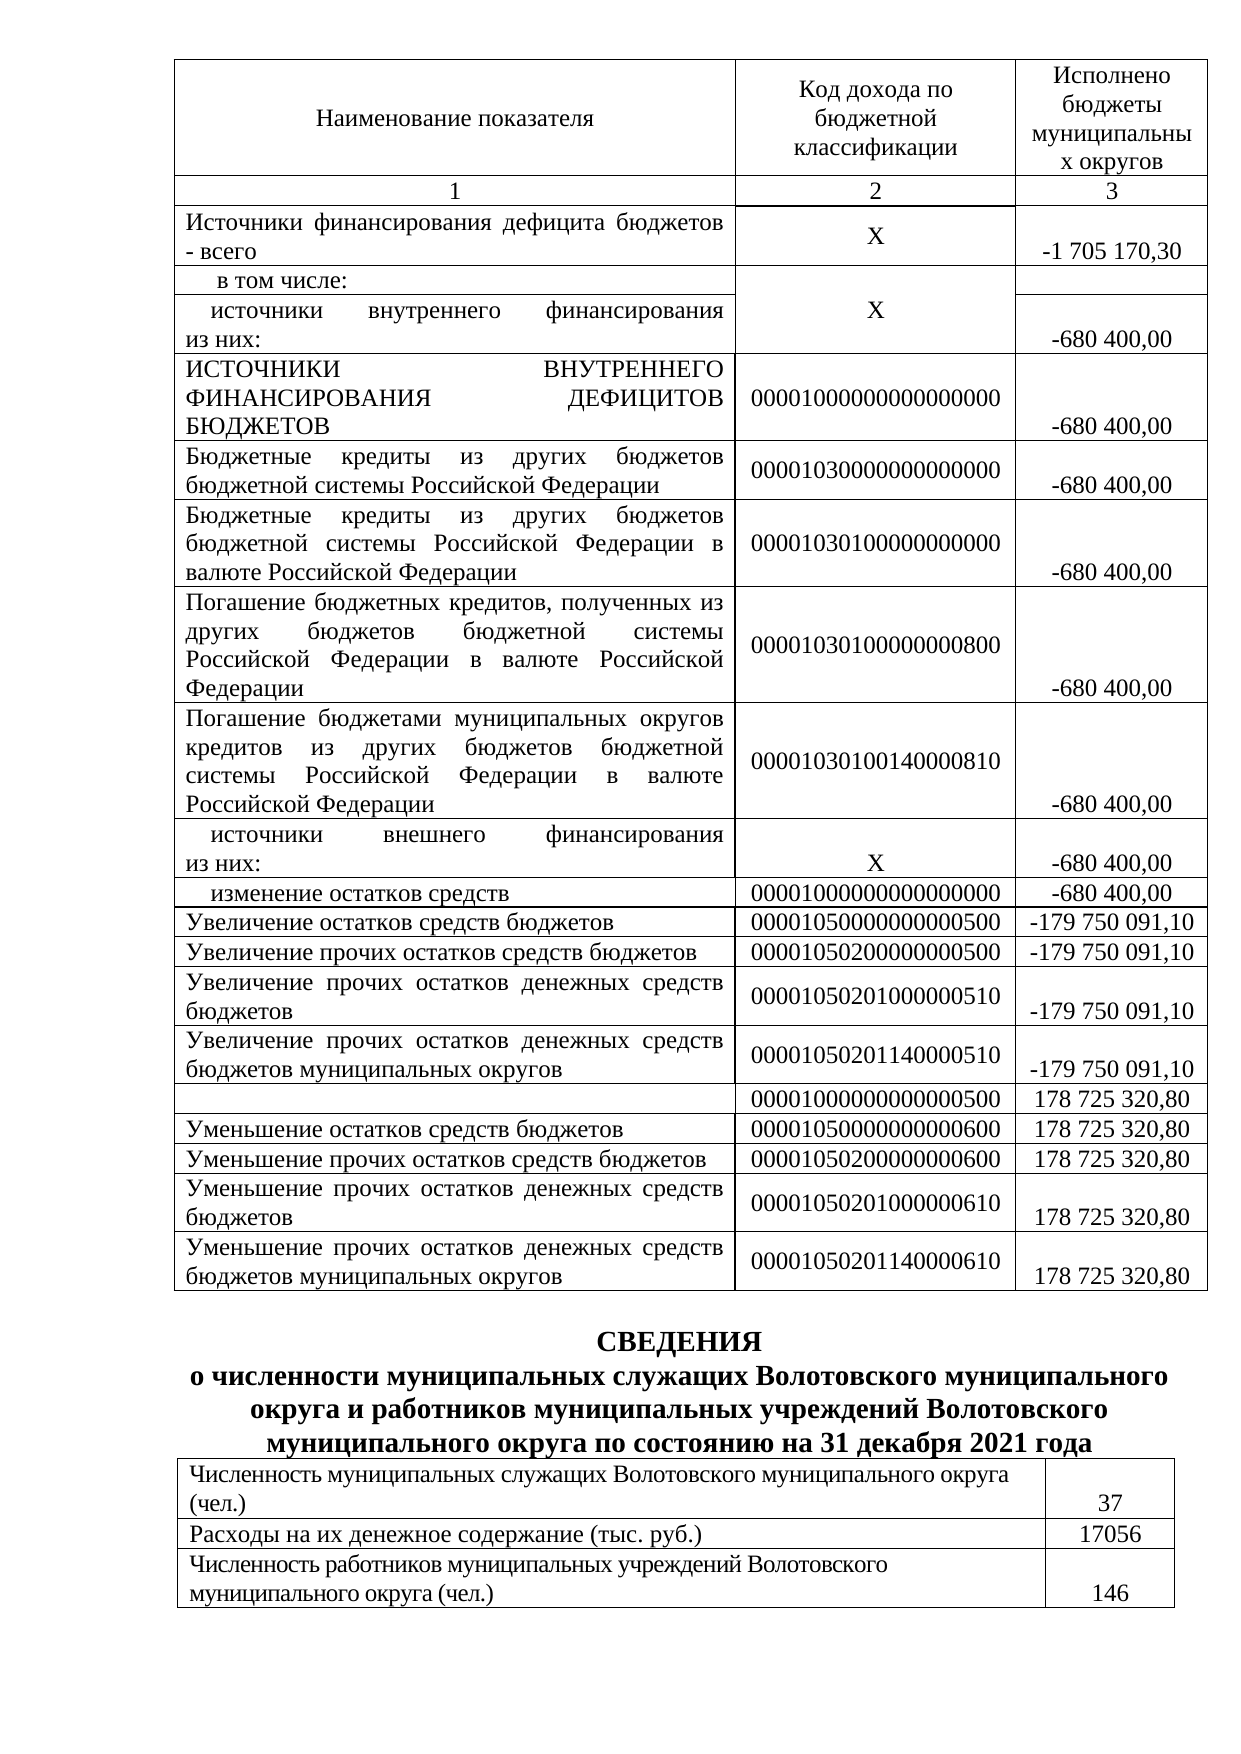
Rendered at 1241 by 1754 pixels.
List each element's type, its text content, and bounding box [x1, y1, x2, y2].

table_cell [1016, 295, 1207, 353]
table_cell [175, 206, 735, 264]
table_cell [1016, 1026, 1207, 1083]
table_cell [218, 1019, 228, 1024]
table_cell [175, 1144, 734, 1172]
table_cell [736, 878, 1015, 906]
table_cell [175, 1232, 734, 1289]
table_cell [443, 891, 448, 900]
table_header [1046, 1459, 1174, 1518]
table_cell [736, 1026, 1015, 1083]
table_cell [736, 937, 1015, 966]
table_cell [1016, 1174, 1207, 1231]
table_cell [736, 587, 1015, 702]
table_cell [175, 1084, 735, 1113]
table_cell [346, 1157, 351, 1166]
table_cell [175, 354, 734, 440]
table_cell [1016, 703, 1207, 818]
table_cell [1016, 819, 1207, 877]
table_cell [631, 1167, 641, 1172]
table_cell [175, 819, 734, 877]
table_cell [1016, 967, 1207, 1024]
text СВЕДЕНИЯ [177, 1324, 1181, 1358]
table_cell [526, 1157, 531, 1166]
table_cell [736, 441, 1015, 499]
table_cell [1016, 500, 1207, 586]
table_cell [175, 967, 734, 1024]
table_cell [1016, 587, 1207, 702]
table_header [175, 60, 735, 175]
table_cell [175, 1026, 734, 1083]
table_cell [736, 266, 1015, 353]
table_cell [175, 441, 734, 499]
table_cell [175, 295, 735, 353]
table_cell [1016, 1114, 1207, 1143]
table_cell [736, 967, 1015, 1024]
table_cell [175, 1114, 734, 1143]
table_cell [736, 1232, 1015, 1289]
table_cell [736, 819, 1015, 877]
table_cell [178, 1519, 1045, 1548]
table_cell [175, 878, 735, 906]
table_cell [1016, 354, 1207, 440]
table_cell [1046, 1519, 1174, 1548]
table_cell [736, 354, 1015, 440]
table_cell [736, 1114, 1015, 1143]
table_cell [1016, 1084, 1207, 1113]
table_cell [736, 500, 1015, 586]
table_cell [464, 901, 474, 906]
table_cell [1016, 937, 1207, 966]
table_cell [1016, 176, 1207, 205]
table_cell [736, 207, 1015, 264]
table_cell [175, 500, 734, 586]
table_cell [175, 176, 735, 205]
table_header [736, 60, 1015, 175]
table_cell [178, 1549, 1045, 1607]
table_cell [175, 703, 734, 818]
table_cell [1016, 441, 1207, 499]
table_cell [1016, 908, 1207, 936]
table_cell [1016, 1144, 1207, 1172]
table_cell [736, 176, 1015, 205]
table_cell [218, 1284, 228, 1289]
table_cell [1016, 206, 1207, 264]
text о численности муниципальных служащих Волотовского муниципального округа и работников муниципальных учреждений Волотовского муниципального округа по состоянию на 31 декабря 2021 года [177, 1358, 1181, 1458]
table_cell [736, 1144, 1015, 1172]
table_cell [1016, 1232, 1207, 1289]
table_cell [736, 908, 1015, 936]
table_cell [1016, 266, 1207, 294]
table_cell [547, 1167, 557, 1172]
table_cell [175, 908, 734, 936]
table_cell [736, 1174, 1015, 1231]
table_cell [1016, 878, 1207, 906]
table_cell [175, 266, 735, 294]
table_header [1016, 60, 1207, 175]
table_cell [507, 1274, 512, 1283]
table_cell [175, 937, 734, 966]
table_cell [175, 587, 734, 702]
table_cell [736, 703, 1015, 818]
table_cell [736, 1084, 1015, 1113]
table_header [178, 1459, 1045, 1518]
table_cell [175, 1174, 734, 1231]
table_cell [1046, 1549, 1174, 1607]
